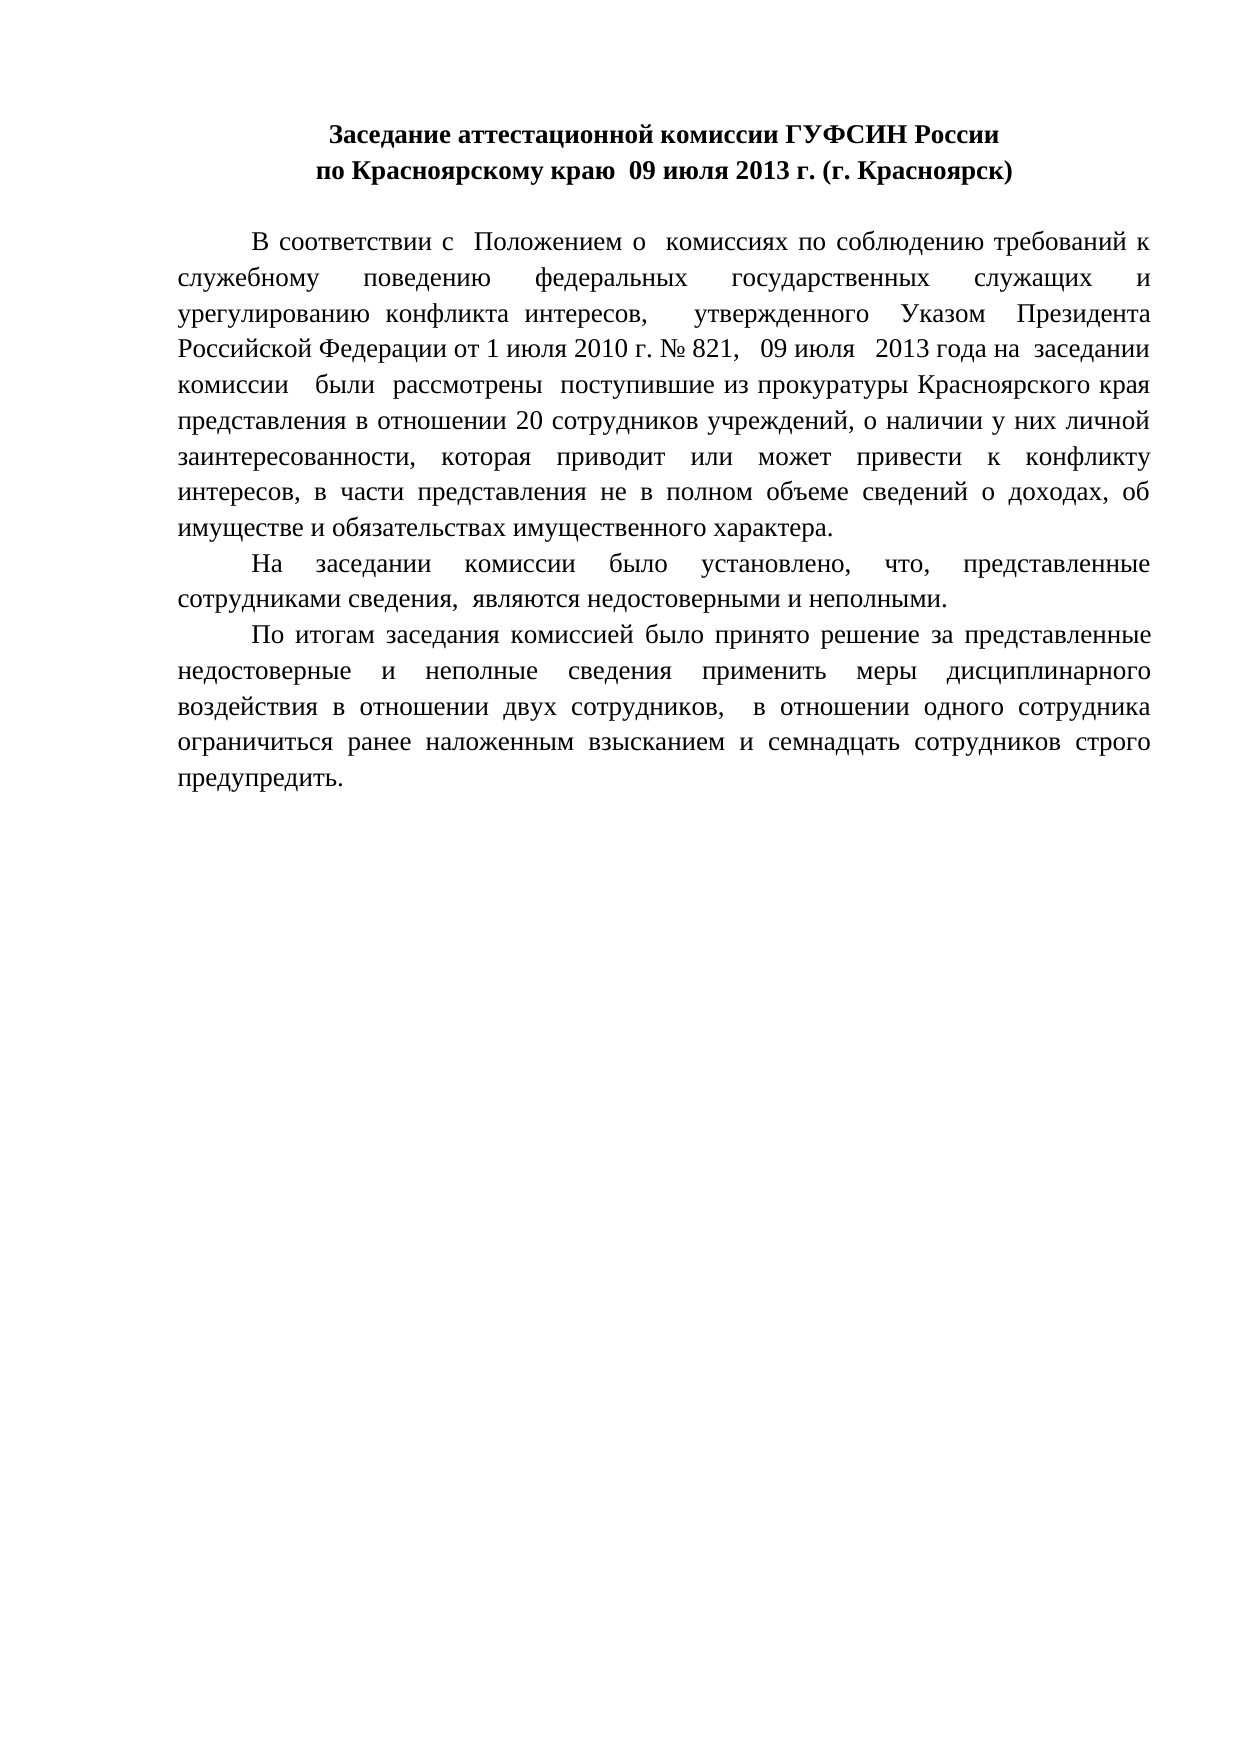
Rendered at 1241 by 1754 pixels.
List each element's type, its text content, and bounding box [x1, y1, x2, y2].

text По итогам заседания комиссией было принято решение за представленные недостоверные и неполные сведения применить меры дисциплинарного воздействия в отношении двух сотрудников, в отношении одного сотрудника ограничиться ранее наложенным взысканием и семнадцать сотрудников строго предупредить. [177, 618, 1152, 792]
text Заседание аттестационной комиссии ГУФСИН России [177, 118, 1152, 149]
text На заседании комиссии было установлено, что, представленные сотрудниками сведения, являются недостоверными и неполными. [177, 547, 1152, 614]
text по Красноярскому краю 09 июля 2013 г. (г. Красноярск) [177, 154, 1152, 185]
text В соответствии с Положением о комиссиях по соблюдению требований к служебному поведению федеральных государственных служащих и урегулированию конфликта интересов, утвержденного Указом Президента Российской Федерации от 1 июля 2010 г. № 821, 09 июля 2013 года на заседании комиссии были рассмотрены поступившие из прокуратуры Красноярского края представления в отношении 20 сотрудников учреждений, о наличии у них личной заинтересованности, которая приводит или может привести к конфликту интересов, в части представления не в полном объеме сведений о доходах, об имуществе и обязательствах имущественного характера. [177, 225, 1152, 542]
